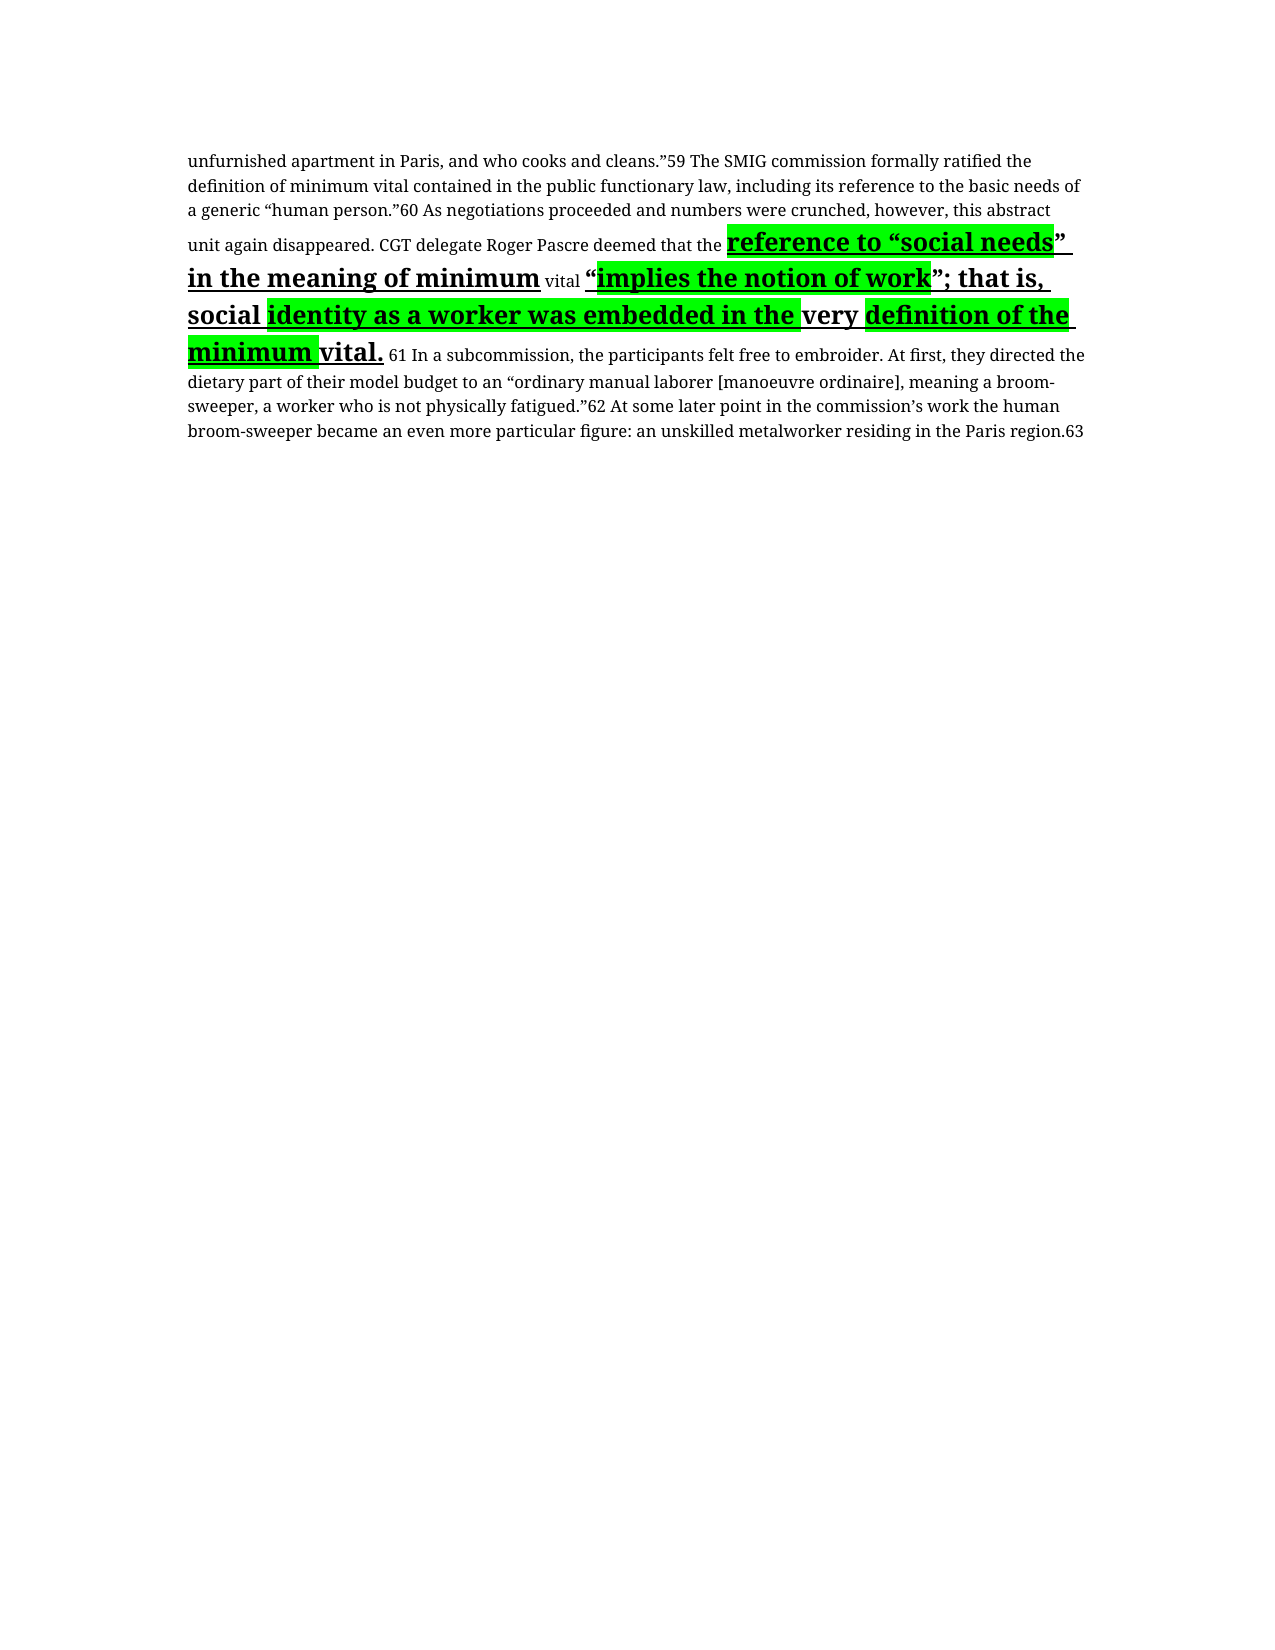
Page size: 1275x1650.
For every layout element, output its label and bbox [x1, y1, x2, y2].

text [187, 150, 1087, 442]
